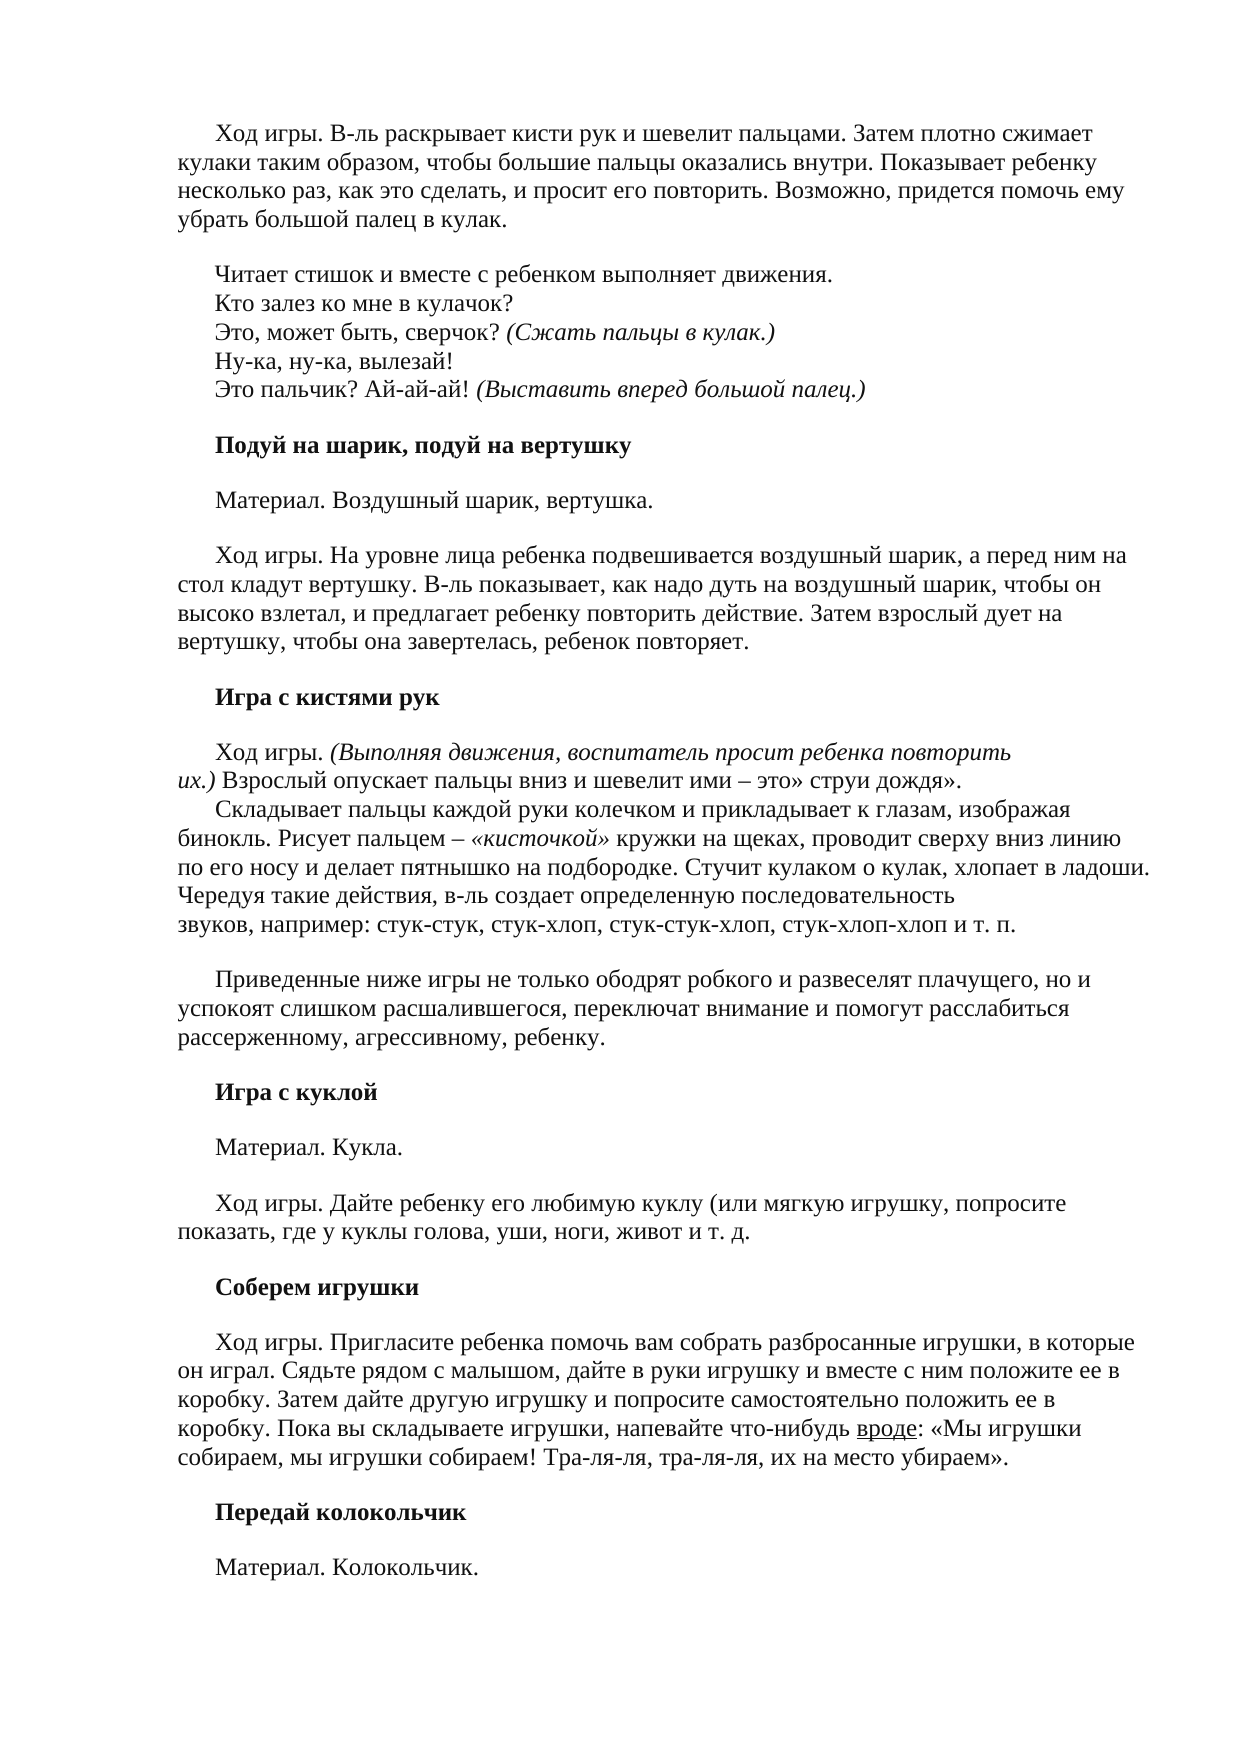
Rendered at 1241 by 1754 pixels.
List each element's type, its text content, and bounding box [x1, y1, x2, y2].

text Ход игры. В-ль раскрывает кисти рук и шевелит пальцами. Затем плотно сжимает кулаки таким образом, чтобы большие пальцы оказались внутри. Показывает ребенку несколько раз, как это сделать, и просит его повторить. Возможно, придется помочь ему убрать большой палец в кулак. [177, 118, 1152, 233]
text Ход игры. Пригласите ребенка помочь вам собрать разбросанные игрушки, в которые он играл. Сядьте рядом с малышом, дайте в руки игрушку и вместе с ним положите ее в коробку. Затем дайте другую игрушку и попросите самостоятельно положить ее в коробку. Пока вы складываете игрушки, напевайте что-нибудь вроде: «Мы игрушки собираем, мы игрушки собираем! Тра-ля-ля, тра-ля-ля, их на место убираем». [177, 1327, 1152, 1471]
text Материал. Кукла. [177, 1132, 1152, 1161]
text Складывает пальцы каждой руки колечком и прикладывает к глазам, изображая бинокль. Рисует пальцем – «кисточкой» кружки на щеках, проводит сверху вниз линию по его носу и делает пятнышко на подбородке. Стучит кулаком о кулак, хлопает в ладоши. Чередуя такие действия, в-ль создает определенную последовательность звуков, например: стук-стук, стук-хлоп, стук-стук-хлоп, стук-хлоп-хлоп и т. п. [177, 794, 1152, 938]
text Кто залез ко мне в кулачок? [177, 288, 1152, 317]
text Ход игры. Дайте ребенку его любимую куклу (или мягкую игрушку, попросите показать, где у куклы голова, уши, ноги, живот и т. д. [177, 1188, 1152, 1245]
text Подуй на шарик, подуй на вертушку [177, 430, 1152, 458]
text Ход игры. (Выполняя движения, воспитатель просит ребенка повторить их.) Взрослый опускает пальцы вниз и шевелит ими – это» струи дождя». [177, 737, 1152, 794]
text Приведенные ниже игры не только ободрят робкого и развеселят плачущего, но и успокоят слишком расшалившегося, переключат внимание и помогут расслабиться рассерженному, агрессивному, ребенку. [177, 964, 1152, 1051]
text Игра с куклой [177, 1077, 1152, 1106]
text Материал. Воздушный шарик, вертушка. [177, 485, 1152, 514]
text Материал. Колокольчик. [177, 1552, 1152, 1581]
text Игра с кистями рук [177, 682, 1152, 710]
text Ход игры. На уровне лица ребенка подвешивается воздушный шарик, а перед ним на стол кладут вертушку. В-ль показывает, как надо дуть на воздушный шарик, чтобы он высоко взлетал, и предлагает ребенку повторить действие. Затем взрослый дует на вертушку, чтобы она завертелась, ребенок повторяет. [177, 540, 1152, 655]
text Это пальчик? Ай-ай-ай! (Выставить вперед большой палец.) [177, 374, 1152, 403]
text Ну-ка, ну-ка, вылезай! [177, 346, 1152, 374]
text Передай колокольчик [177, 1497, 1152, 1526]
text Читает стишок и вместе с ребенком выполняет движения. [177, 259, 1152, 288]
text Это, может быть, сверчок? (Сжать пальцы в кулак.) [177, 317, 1152, 346]
text Соберем игрушки [177, 1272, 1152, 1300]
